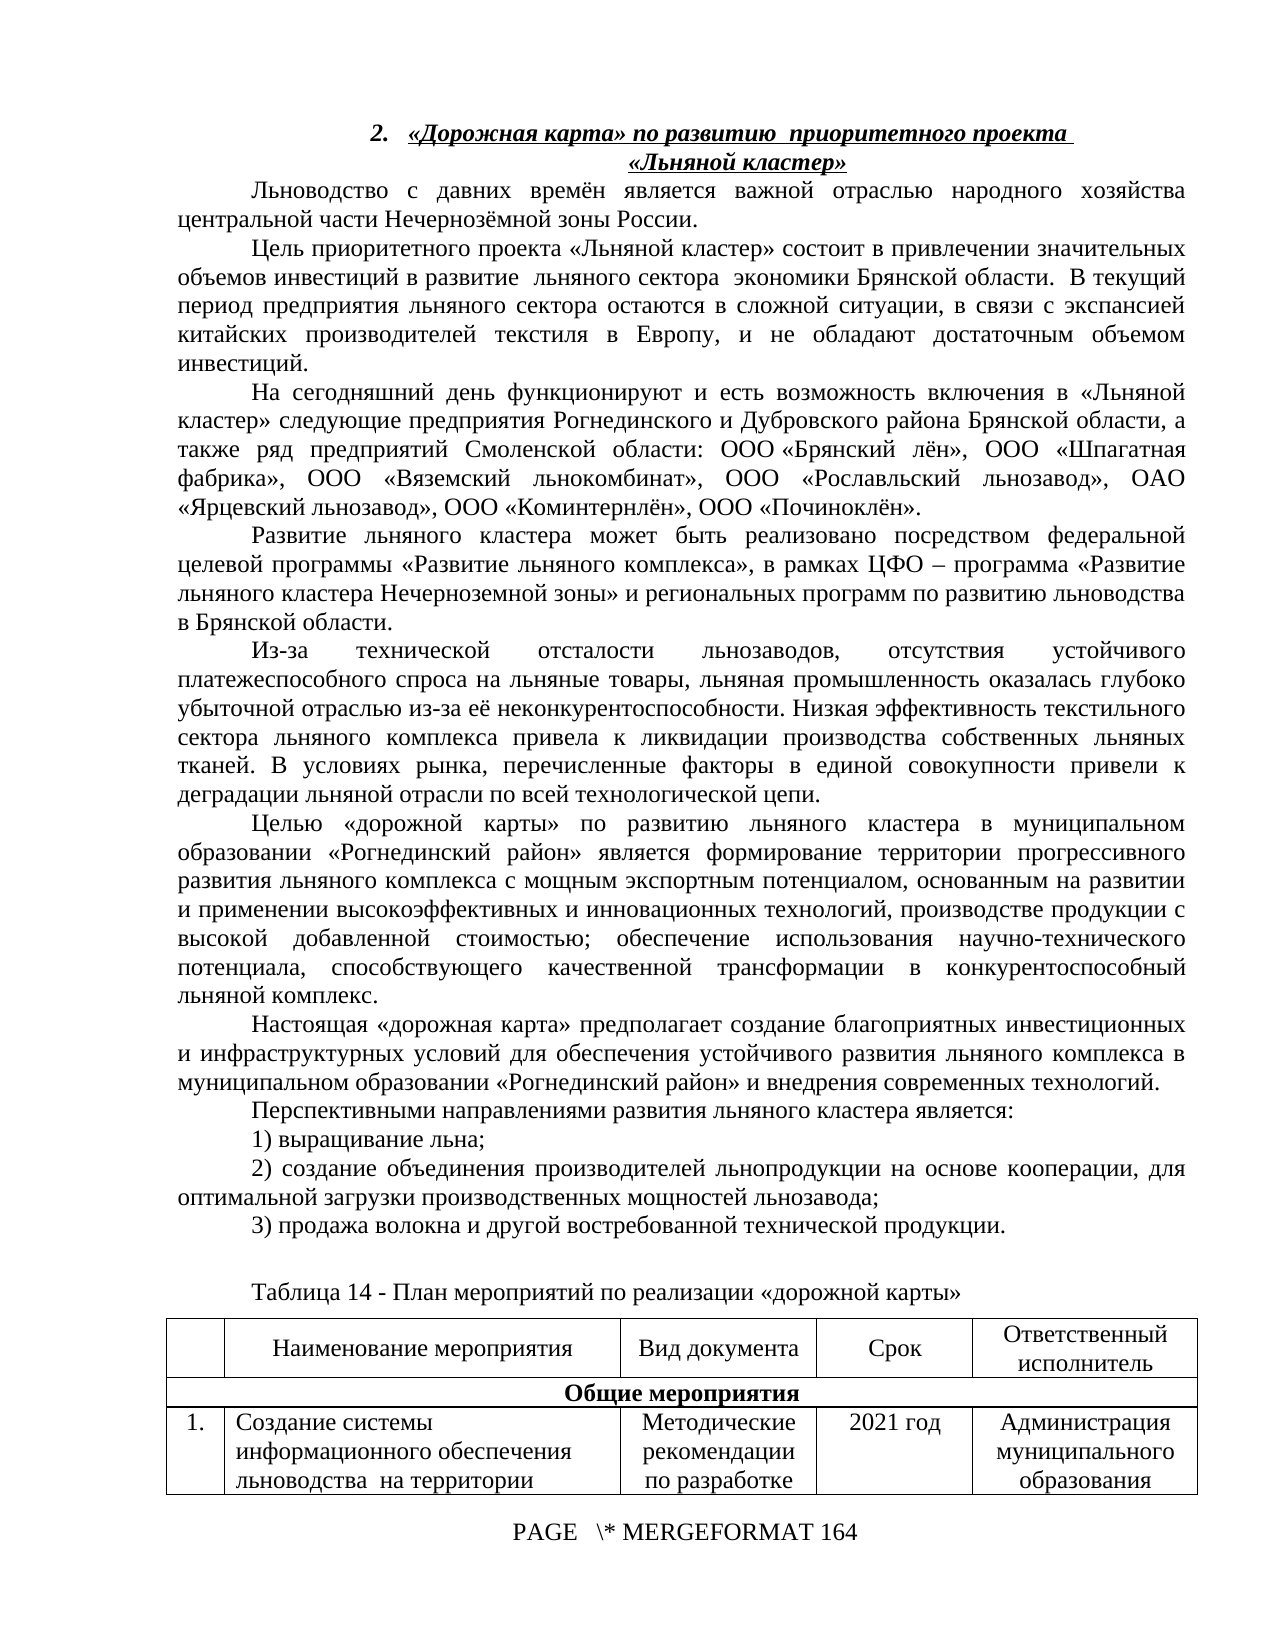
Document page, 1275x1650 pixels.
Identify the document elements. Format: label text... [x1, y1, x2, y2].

text Цель приоритетного проекта «Льняной кластер» состоит в привлечении значительных объемов инвестиций в развитие льняного сектора экономики Брянской области. В текущий период предприятия льняного сектора остаются в сложной ситуации, в связи с экспансией китайских производителей текстиля в Европу, и не обладают достаточным объемом инвестиций. [177, 233, 1186, 377]
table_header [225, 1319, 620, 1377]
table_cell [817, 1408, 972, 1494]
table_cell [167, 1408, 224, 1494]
text Перспективными направлениями развития льняного кластера является: [177, 1096, 1186, 1124]
list «Дорожная карта» по развитию приоритетного проекта [251, 118, 1186, 147]
text 2) создание объединения производителей льнопродукции на основе кооперации, для оптимальной загрузки производственных мощностей льнозавода; [177, 1153, 1186, 1211]
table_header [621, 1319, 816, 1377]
text Целью «дорожной карты» по развитию льняного кластера в муниципальном образовании «Рогнединский район» является формирование территории прогрессивного развития льняного комплекса с мощным экспортным потенциалом, основанным на развитии и применении высокоэффективных и инновационных технологий, производстве продукции с высокой добавленной стоимостью; обеспечение использования научно-технического потенциала, способствующего качественной трансформации в конкурентоспособный льняной комплекс. [177, 808, 1186, 1009]
text На сегодняшний день функционируют и есть возможность включения в «Льняной кластер» следующие предприятия Рогнединского и Дубровского района Брянской области, а также ряд предприятий Смоленской области: ООО «Брянский лён», ООО «Шпагатная фабрика», ООО «Вяземский льнокомбинат», ООО «Рославльский льнозавод», ОАО «Ярцевский льнозавод», ООО «Коминтернлён», ООО «Починоклён». [177, 377, 1186, 521]
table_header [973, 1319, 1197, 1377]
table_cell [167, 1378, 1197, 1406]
text Из-за технической отсталости льнозаводов, отсутствия устойчивого платежеспособного спроса на льняные товары, льняная промышленность оказалась глубоко убыточной отраслью из-за её неконкурентоспособности. Низкая эффективность текстильного сектора льняного комплекса привела к ликвидации производства собственных льняных тканей. В условиях рынка, перечисленные факторы в единой совокупности привели к деградации льняной отрасли по всей технологической цепи. [177, 636, 1186, 808]
text Льноводство с давних времён является важной отраслью народного хозяйства центральной части Нечернозёмной зоны России. [177, 176, 1186, 233]
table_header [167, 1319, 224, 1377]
text 3) продажа волокна и другой востребованной технической продукции. [177, 1211, 1186, 1239]
text Настоящая «дорожная карта» предполагает создание благоприятных инвестиционных и инфраструктурных условий для обеспечения устойчивого развития льняного комплекса в муниципальном образовании «Рогнединский район» и внедрения современных технологий. [177, 1009, 1186, 1096]
list «Льняной кластер» [288, 147, 1186, 176]
text Развитие льняного кластера может быть реализовано посредством федеральной целевой программы «Развитие льняного комплекса», в рамках ЦФО – программа «Развитие льняного кластера Нечерноземной зоны» и региональных программ по развитию льноводства в Брянской области. [177, 521, 1186, 636]
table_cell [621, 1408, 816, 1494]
text Таблица 14 - План мероприятий по реализации «дорожной карты» [177, 1277, 1186, 1306]
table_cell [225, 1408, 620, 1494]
text 1) выращивание льна; [177, 1124, 1186, 1153]
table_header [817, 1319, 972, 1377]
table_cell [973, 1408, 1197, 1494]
